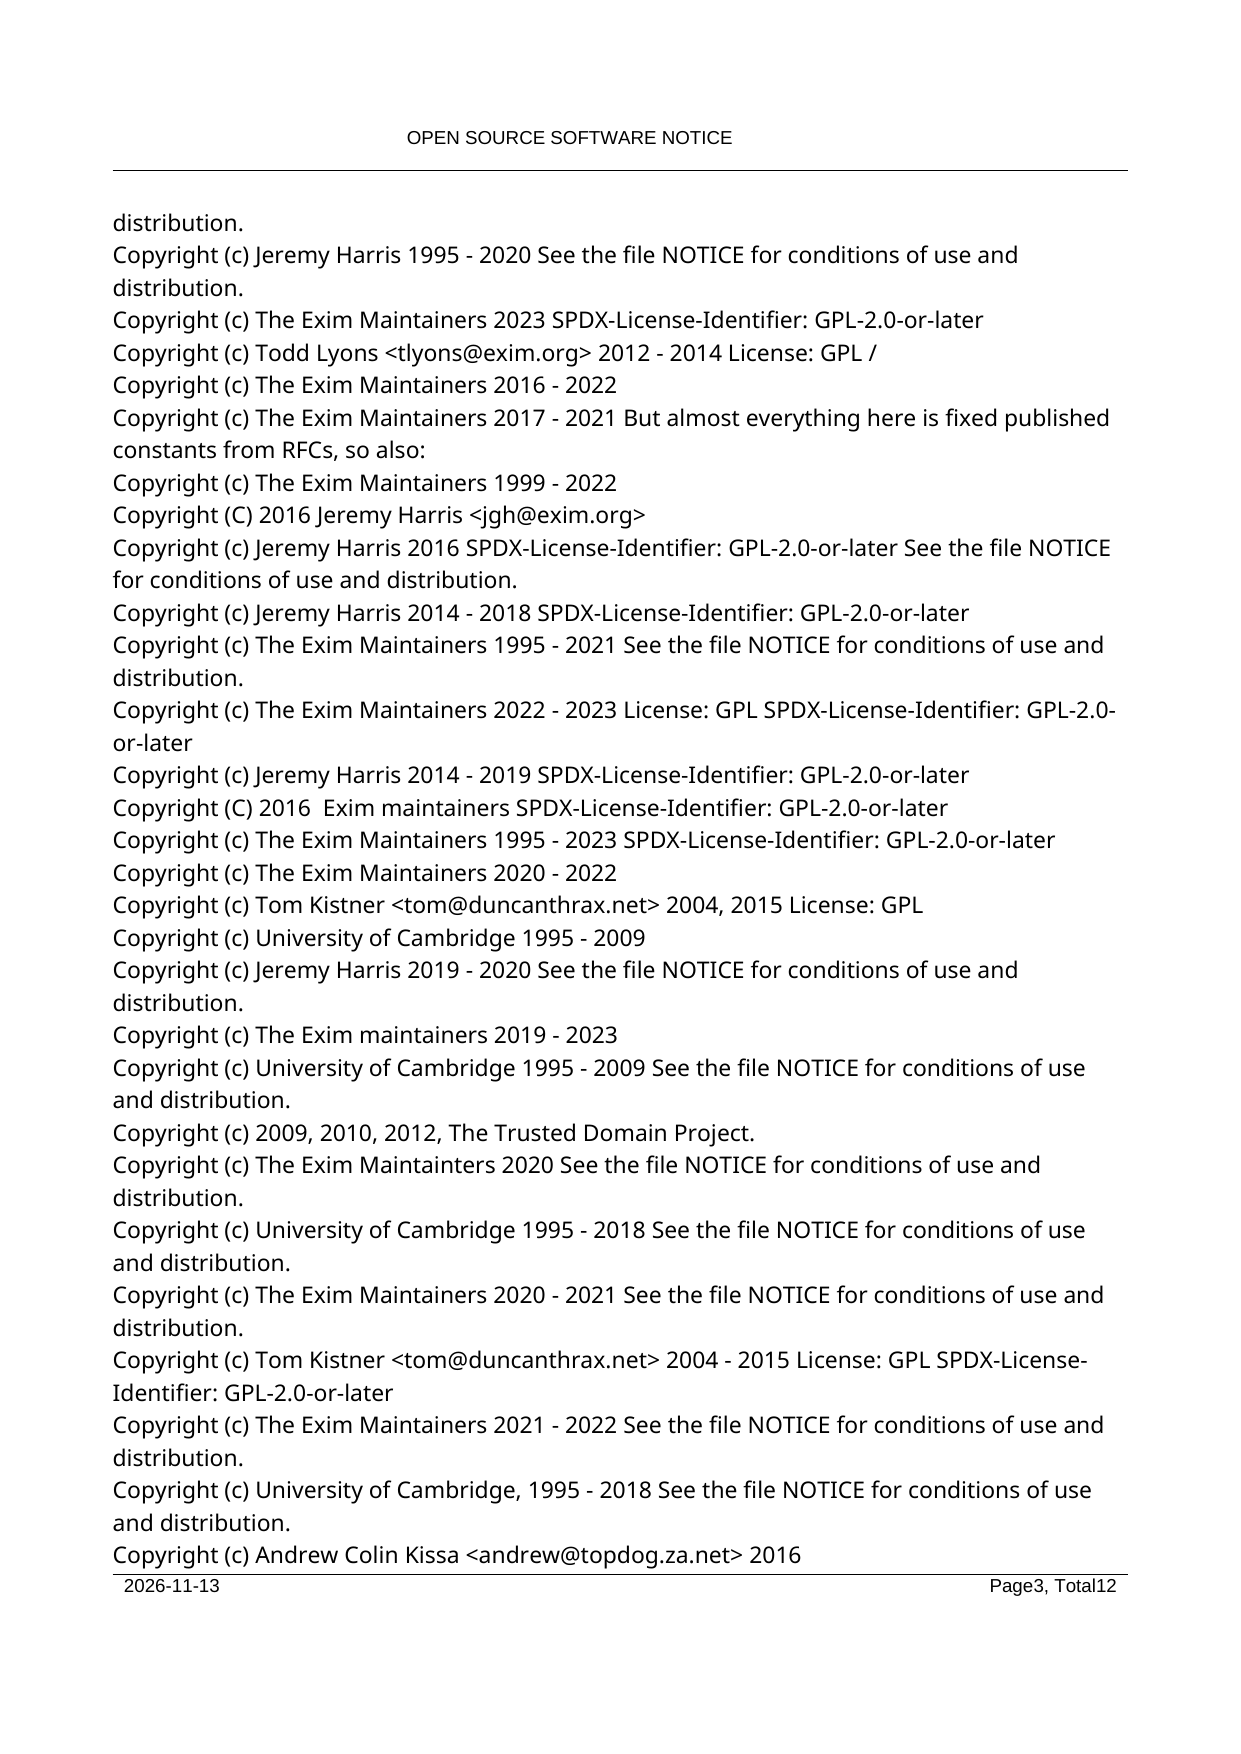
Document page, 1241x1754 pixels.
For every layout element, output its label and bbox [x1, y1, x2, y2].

text [112, 206, 1128, 1571]
